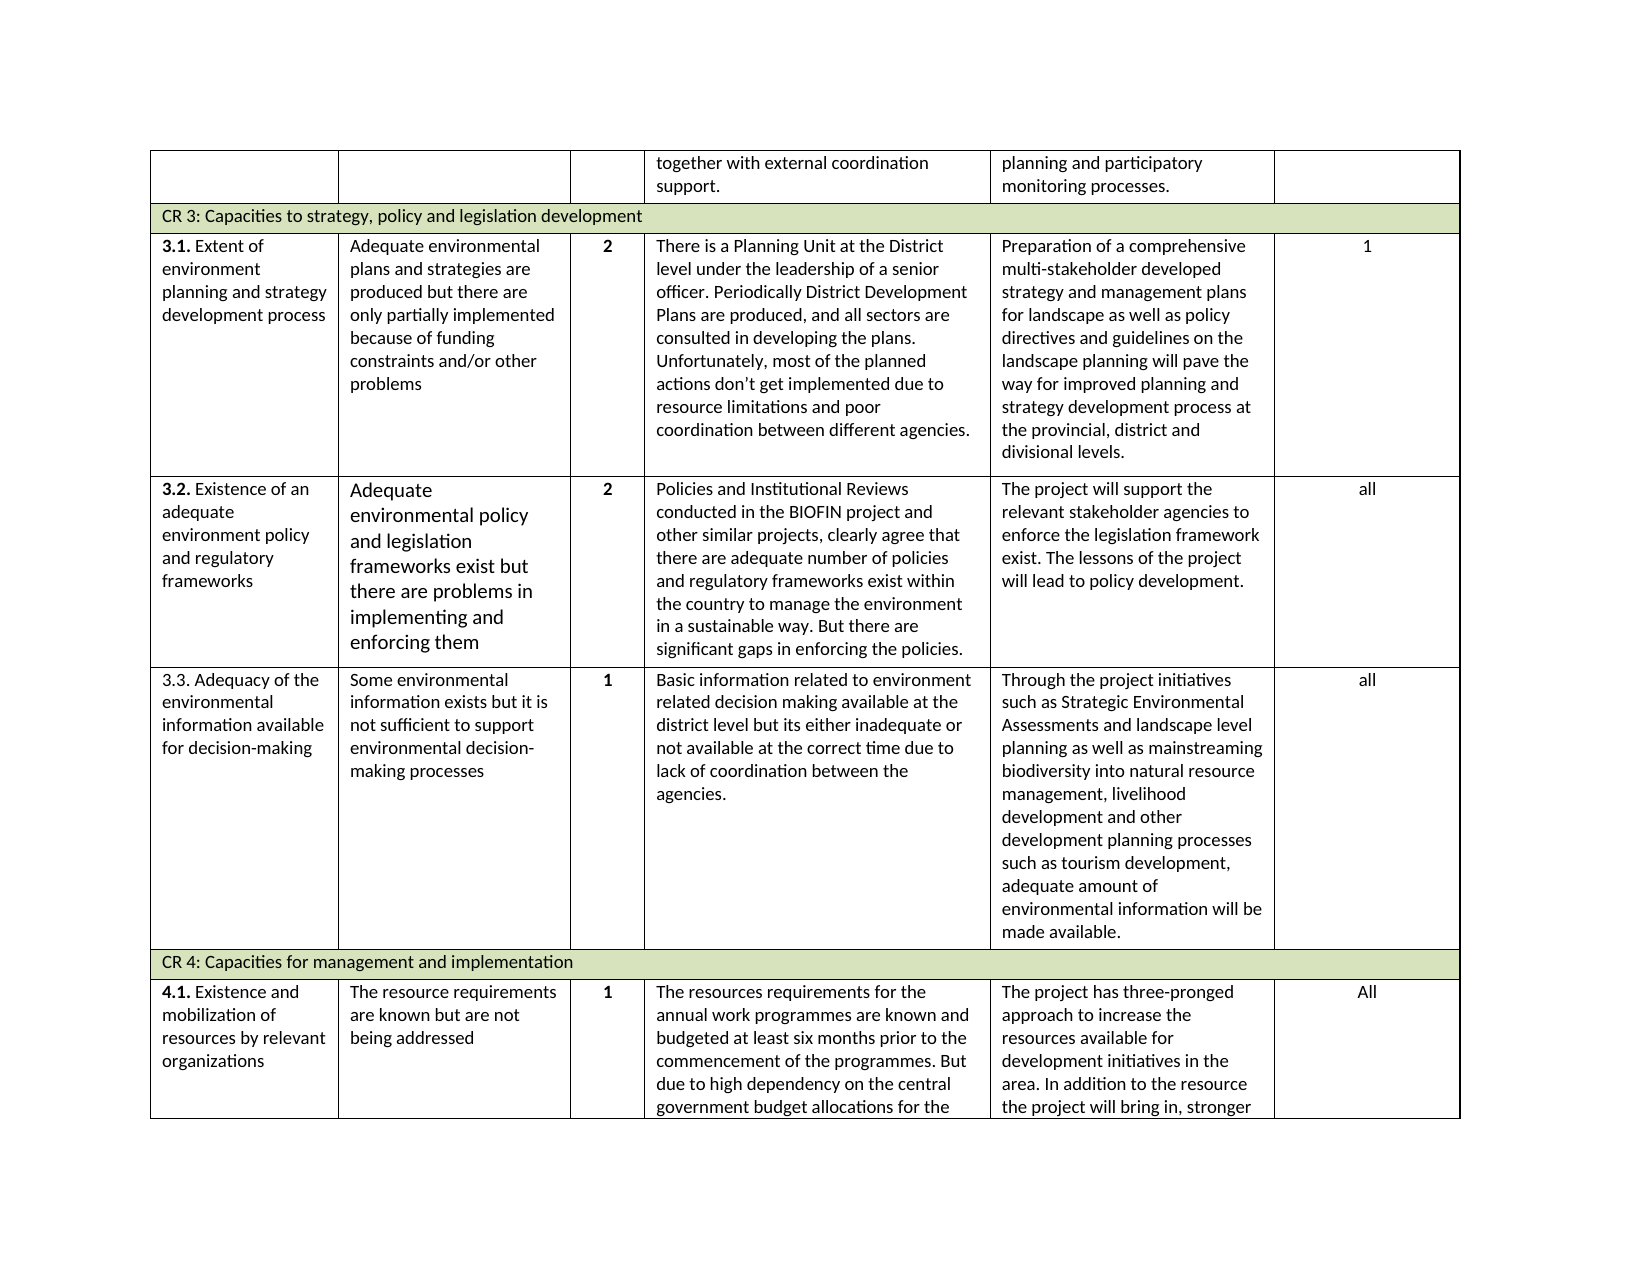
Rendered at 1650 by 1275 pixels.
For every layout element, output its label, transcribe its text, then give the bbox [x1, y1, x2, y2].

table_cell All [1275, 980, 1459, 1118]
table_cell 1 [1275, 151, 1459, 203]
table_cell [645, 980, 990, 1118]
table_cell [151, 980, 338, 1118]
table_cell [991, 151, 1274, 203]
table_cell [339, 151, 570, 203]
table_cell CR 4: Capacities for management and implementation [151, 950, 1459, 979]
table_cell Adequate environmental policy and legislation frameworks exist but there are problems in implementing and enforcing them [339, 477, 570, 667]
table_cell 1 [571, 668, 644, 949]
table_cell 0 [571, 151, 644, 203]
table_cell Preparation of a comprehensive multi-stakeholder developed strategy and management plans for landscape as well as policy directives and guidelines on the landscape planning will pave the way for improved planning and strategy development process at the provincial, district and divisional levels. [991, 234, 1274, 476]
table_cell Basic information related to environment related decision making available at the district level but its either inadequate or not available at the correct time due to lack of coordination between the agencies. [645, 668, 990, 949]
table_cell Some environmental information exists but it is not sufficient to support environmental decision-making processes [339, 668, 570, 949]
table_cell 3.2. Existence of an adequate environment policy and regulatory frameworks [151, 477, 338, 667]
table_cell 2 [571, 234, 644, 476]
table_cell Policies and Institutional Reviews conducted in the BIOFIN project and other similar projects, clearly agree that there are adequate number of policies and regulatory frameworks exist within the country to manage the environment in a sustainable way. But there are significant gaps in enforcing the policies. [645, 477, 990, 667]
table_cell 3.1. Extent of environment planning and strategy development process [151, 234, 338, 476]
table_cell 1 [571, 980, 644, 1118]
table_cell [645, 151, 990, 203]
table_cell Adequate environmental plans and strategies are produced but there are only partially implemented because of funding constraints and/or other problems [339, 234, 570, 476]
table_cell The project will support the relevant stakeholder agencies to enforce the legislation framework exist. The lessons of the project will lead to policy development. [991, 477, 1274, 667]
table_cell Through the project initiatives such as Strategic Environmental Assessments and landscape level planning as well as mainstreaming biodiversity into natural resource management, livelihood development and other development planning processes such as tourism development, adequate amount of environmental information will be made available. [991, 668, 1274, 949]
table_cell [991, 980, 1274, 1118]
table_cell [151, 151, 338, 203]
table_cell all [1275, 477, 1459, 667]
table_cell There is a Planning Unit at the District level under the leadership of a senior officer. Periodically District Development Plans are produced, and all sectors are consulted in developing the plans. Unfortunately, most of the planned actions don’t get implemented due to resource limitations and poor coordination between different agencies. [645, 234, 990, 476]
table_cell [339, 980, 570, 1118]
table_cell all [1275, 668, 1459, 949]
table_cell 3.3. Adequacy of the environmental information available for decision-making [151, 668, 338, 949]
table_cell CR 3: Capacities to strategy, policy and legislation development [151, 204, 1459, 233]
table_cell 1 [1275, 234, 1459, 476]
table_cell 2 [571, 477, 644, 667]
